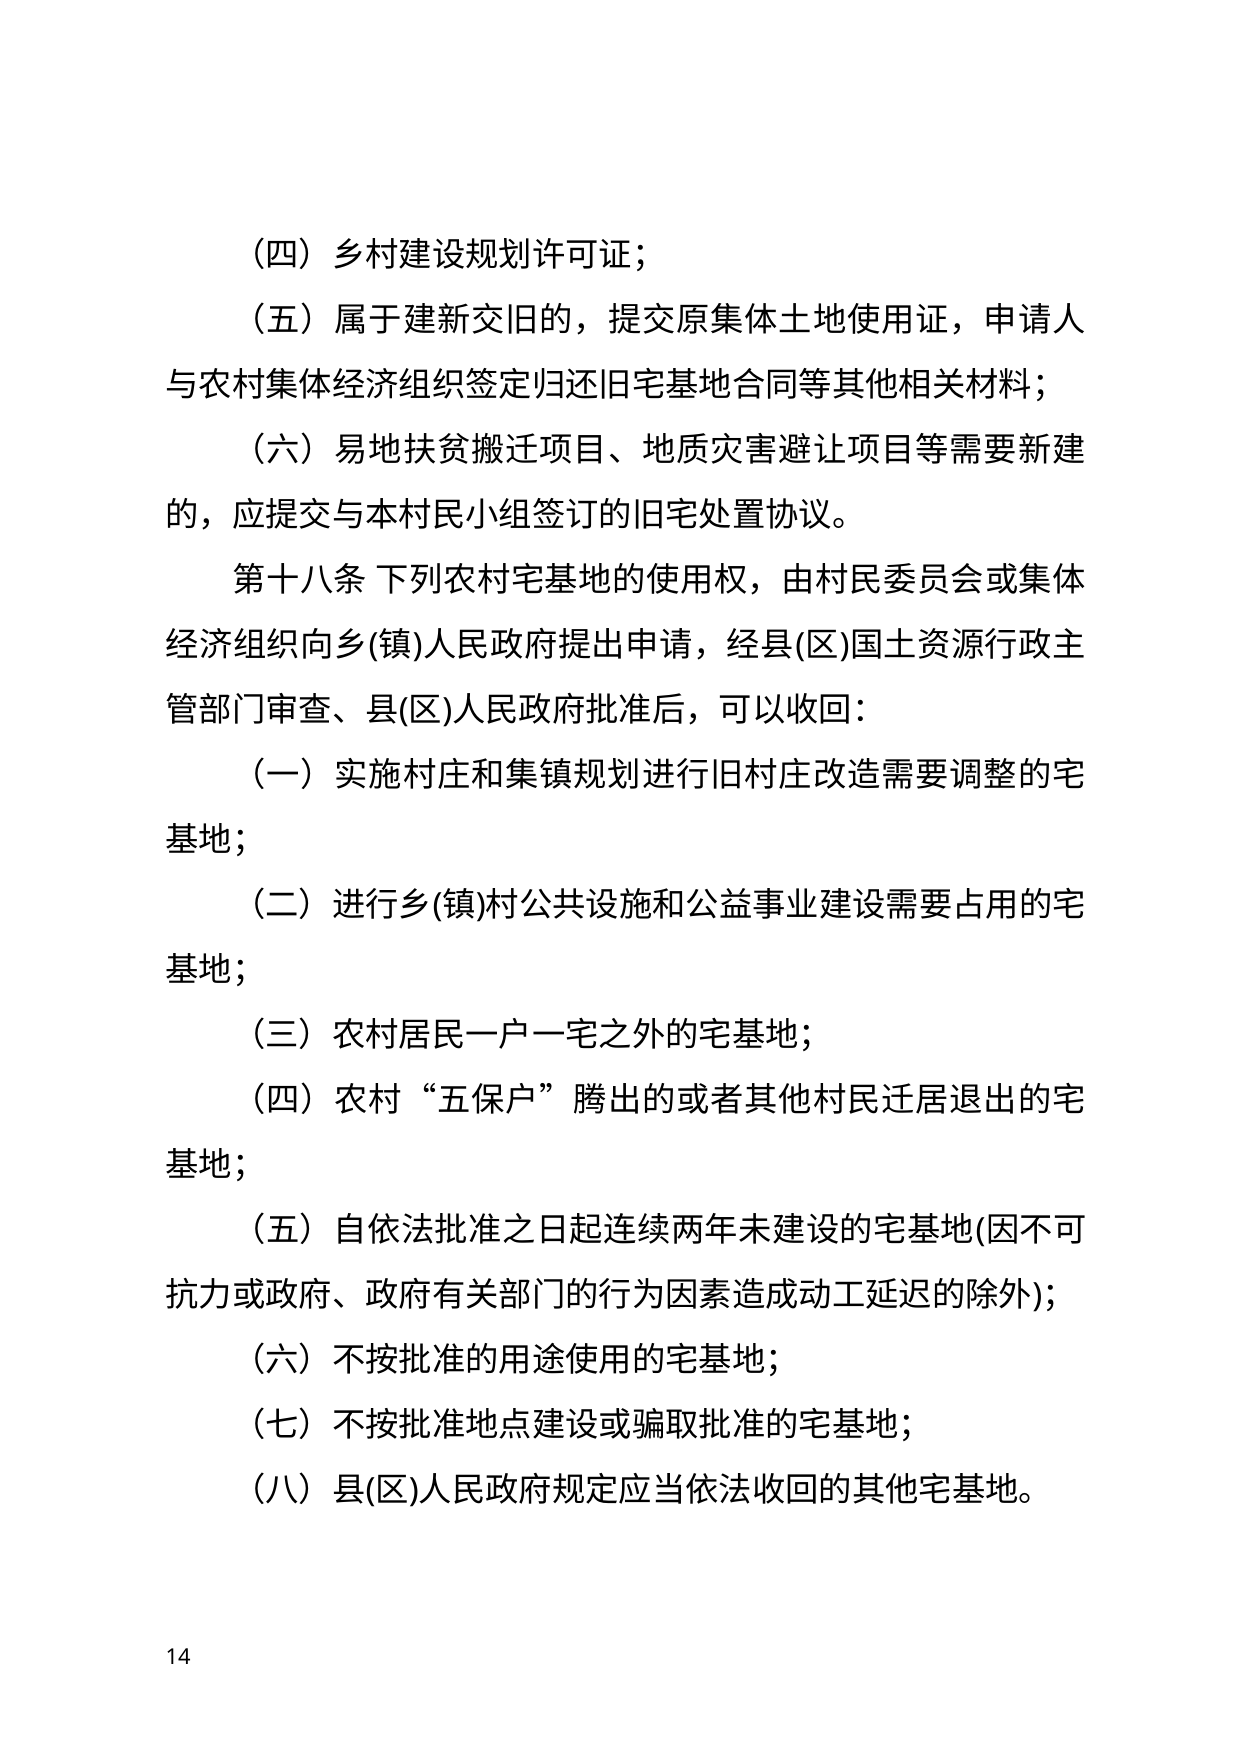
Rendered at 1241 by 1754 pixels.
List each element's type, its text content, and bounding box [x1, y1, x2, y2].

text （六）不按批准的用途使用的宅基地； [165, 1324, 1087, 1389]
text （五）自依法批准之日起连续两年未建设的宅基地(因不可抗力或政府、政府有关部门的行为因素造成动工延迟的除外)； [165, 1194, 1087, 1324]
text （八）县(区)人民政府规定应当依法收回的其他宅基地。 [165, 1454, 1087, 1519]
text （六）易地扶贫搬迁项目、地质灾害避让项目等需要新建的，应提交与本村民小组签订的旧宅处置协议。 [165, 414, 1087, 544]
text （四）农村“五保户”腾出的或者其他村民迁居退出的宅基地； [165, 1064, 1087, 1194]
text 第十八条 下列农村宅基地的使用权，由村民委员会或集体经济组织向乡(镇)人民政府提出申请，经县(区)国土资源行政主管部门审查、县(区)人民政府批准后，可以收回： [165, 544, 1087, 739]
text （五）属于建新交旧的，提交原集体土地使用证，申请人与农村集体经济组织签定归还旧宅基地合同等其他相关材料； [165, 284, 1087, 414]
text （二）进行乡(镇)村公共设施和公益事业建设需要占用的宅基地； [165, 869, 1087, 999]
text （七）不按批准地点建设或骗取批准的宅基地； [165, 1389, 1087, 1454]
text （一）实施村庄和集镇规划进行旧村庄改造需要调整的宅基地； [165, 739, 1087, 869]
text （四）乡村建设规划许可证； [165, 219, 1087, 284]
text （三）农村居民一户一宅之外的宅基地； [165, 999, 1087, 1064]
